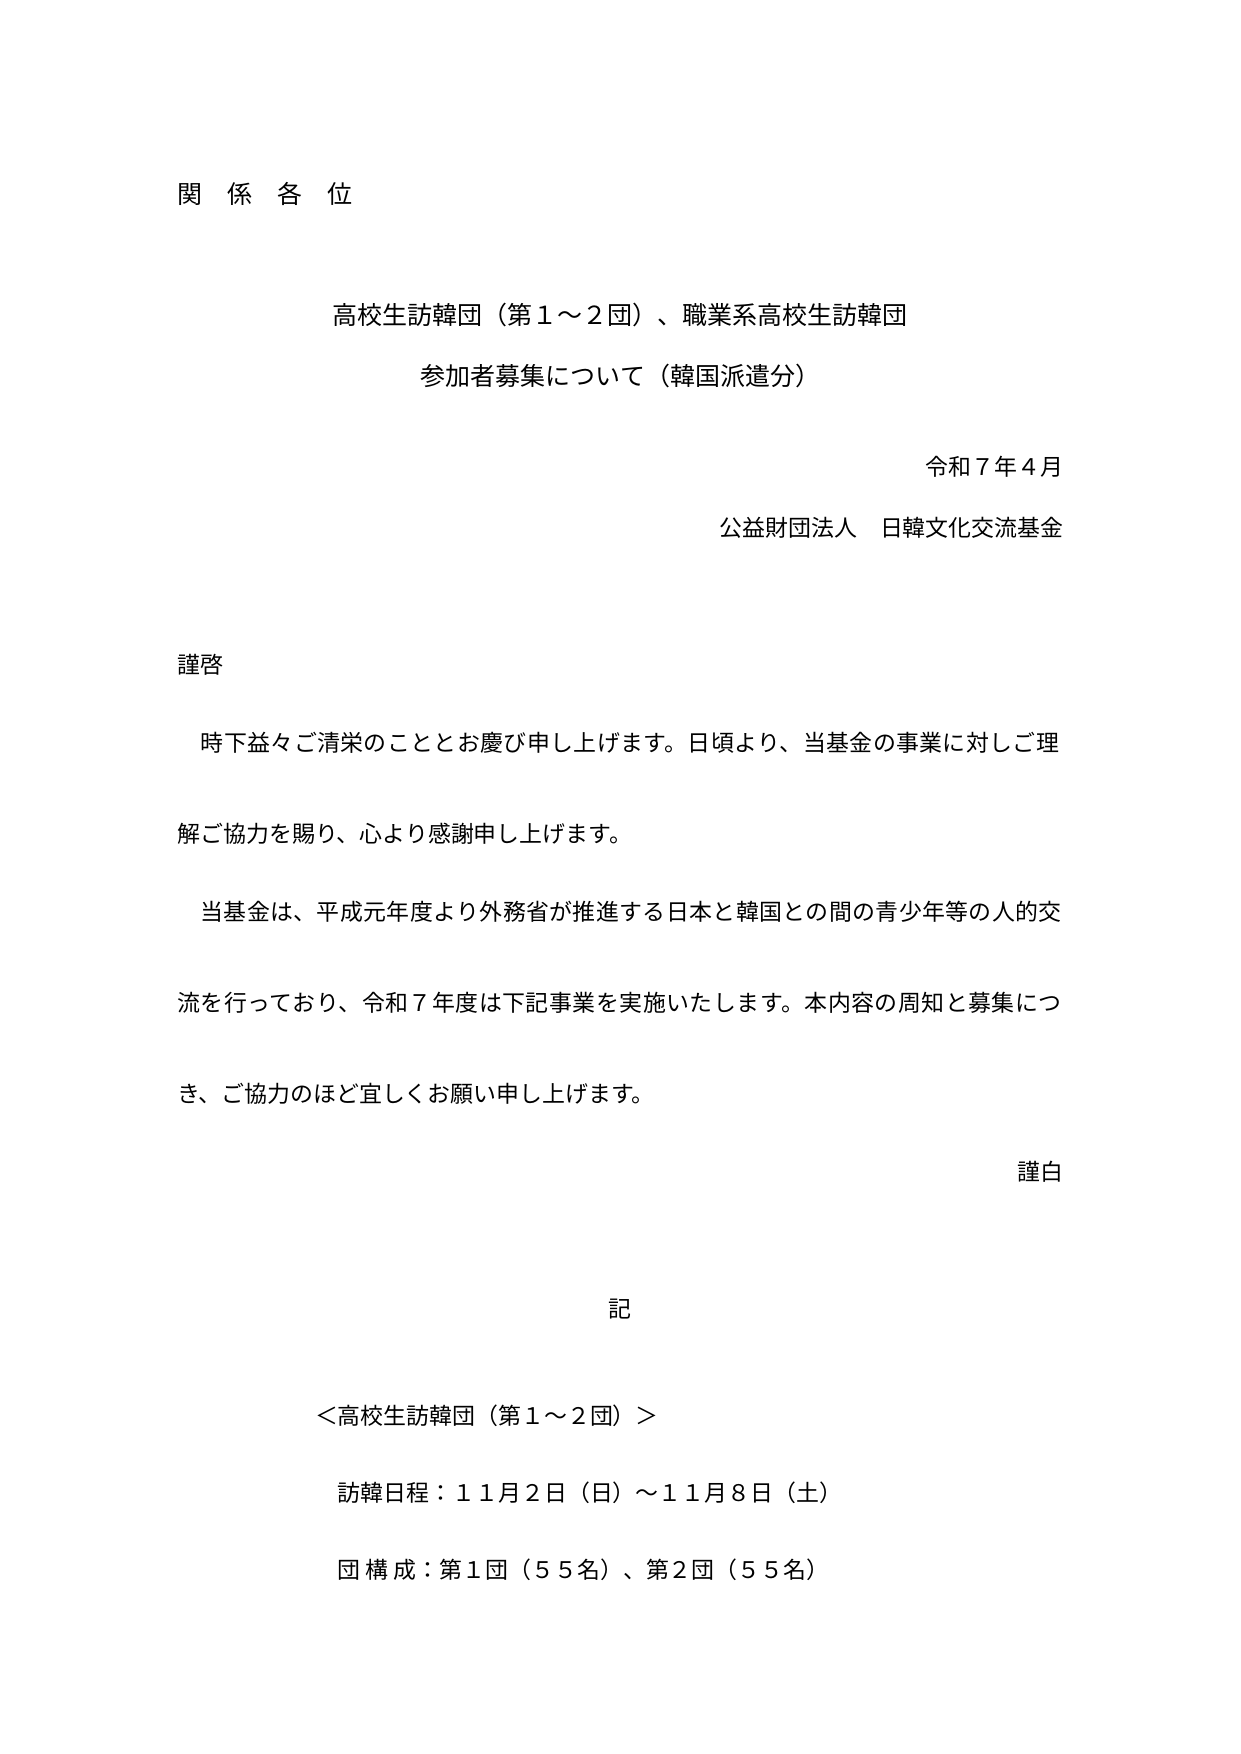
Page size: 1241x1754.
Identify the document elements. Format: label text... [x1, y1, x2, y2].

text ＜高校生訪韓団（第１～２団）＞ [177, 1384, 1063, 1444]
text 当基金は、平成元年度より外務省が推進する日本と韓国との間の青少年等の人的交流を行っており、令和７年度は下記事業を実施いたします。本内容の周知と募集につき、ご協力のほど宜しくお願い申し上げます。 [177, 880, 1063, 1123]
text 参加者募集について（韓国派遣分） [177, 344, 1063, 405]
text 公益財団法人 日韓文化交流基金 [177, 496, 1063, 557]
text 謹白 [177, 1139, 1063, 1200]
text 関 係 各 位 [177, 162, 1063, 223]
text 団 構 成：第１団（５５名）、第２団（５５名） [177, 1538, 1063, 1599]
text 訪韓日程：１１月２日（日）～１１月８日（土） [177, 1461, 1063, 1522]
text 令和７年４月 [177, 436, 1063, 496]
text 謹啓 [177, 634, 1063, 694]
text 時下益々ご清栄のこととお慶び申し上げます。日頃より、当基金の事業に対しご理解ご協力を賜り、心より感謝申し上げます。 [177, 711, 1063, 863]
text 記 [177, 1277, 1063, 1338]
text 高校生訪韓団（第１～２団）、職業系高校生訪韓団 [177, 283, 1063, 344]
